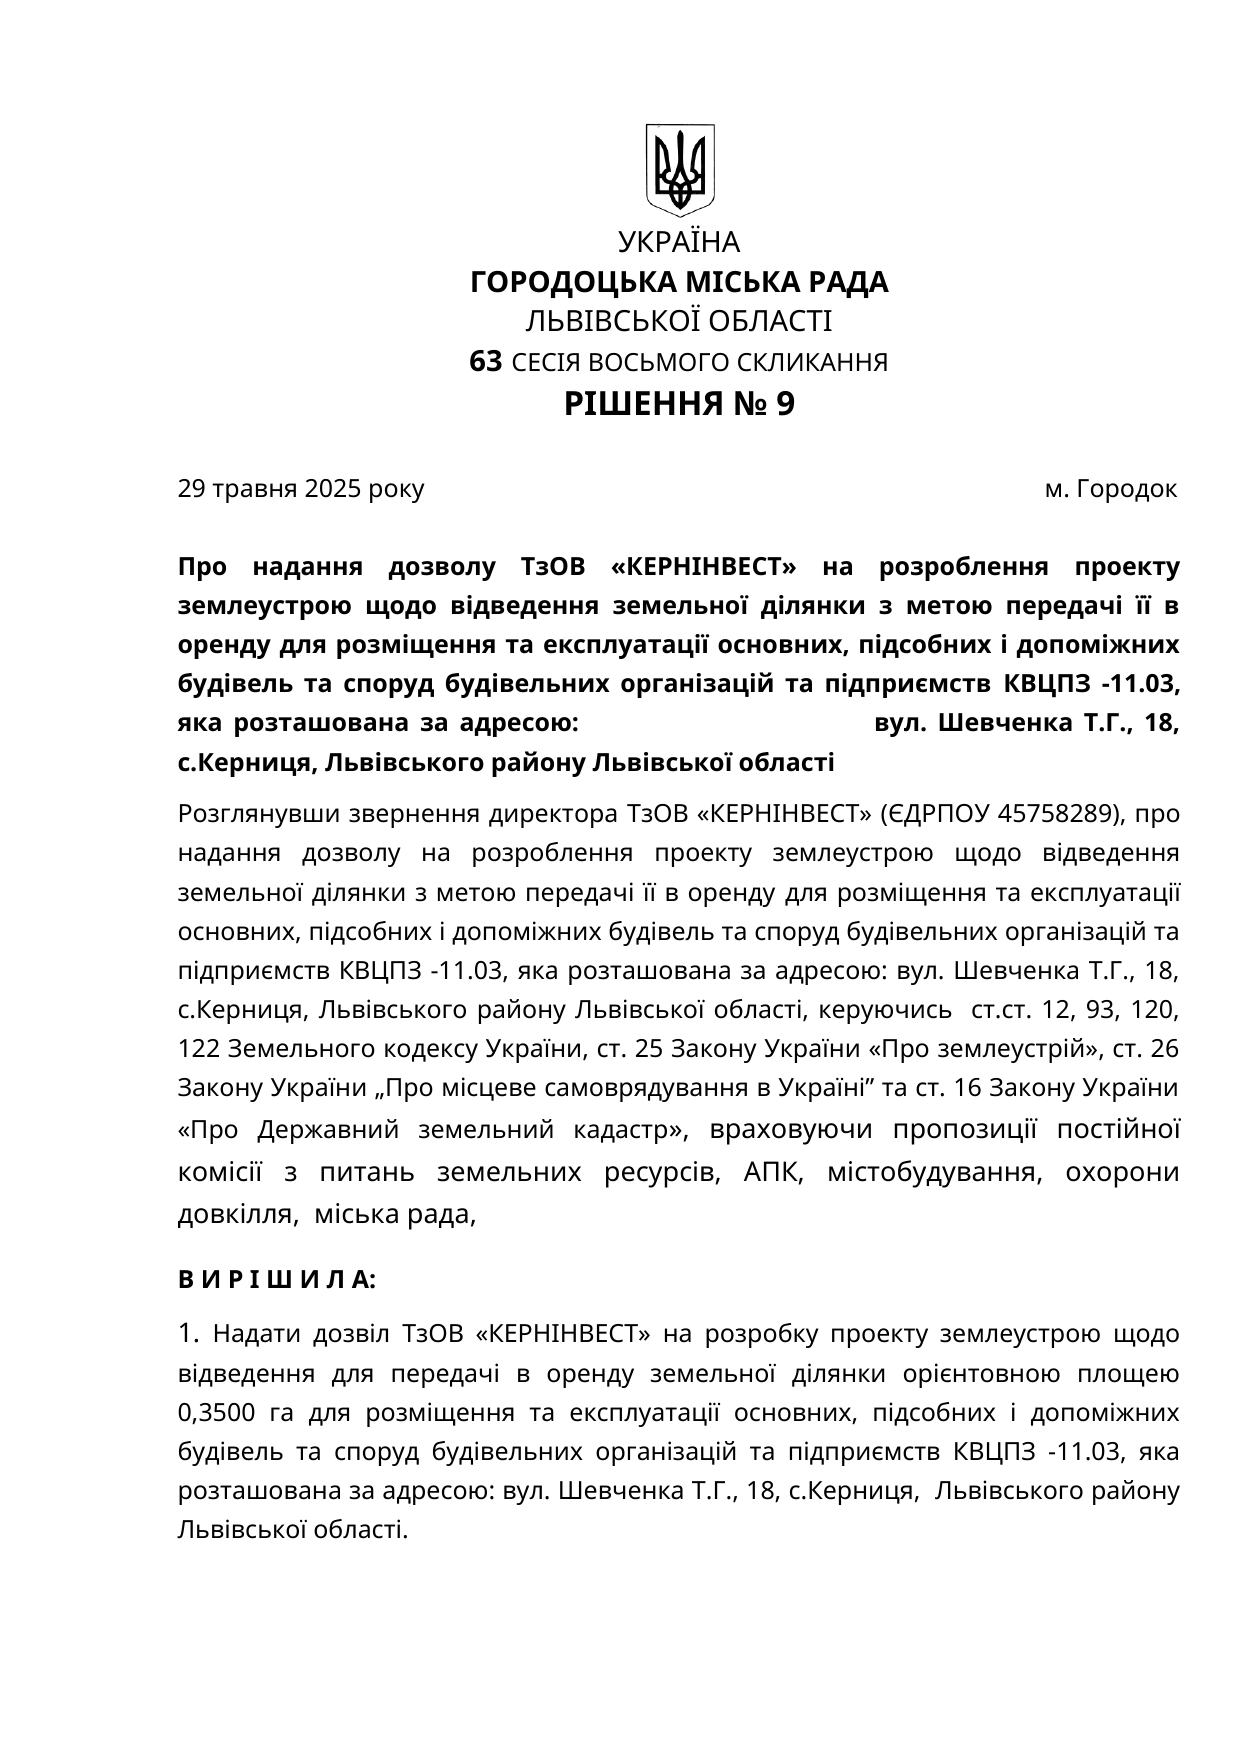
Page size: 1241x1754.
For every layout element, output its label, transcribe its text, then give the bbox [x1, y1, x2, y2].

text В И Р І Ш И Л А: [177, 1262, 1181, 1296]
text ГОРОДОЦЬКА МІСЬКА РАДА [177, 261, 1181, 301]
list 1. Надати дозвіл ТзОВ «КЕРНІНВЕСТ» на розробку проекту землеустрою щодо відведення для передачі в оренду земельної ділянки орієнтовною площею 0,3500 га для розміщення та експлуатації основних, підсобних і допоміжних будівель та споруд будівельних організацій та підприємств КВЦПЗ -11.03, яка розташована за адресою: вул. Шевченка Т.Г., 18, с.Керниця, Львівського району Львівської області. [177, 1313, 1181, 1546]
text УКРАЇНА [177, 221, 1181, 261]
list Про надання дозволу ТзОВ «КЕРНІНВЕСТ» на розроблення проекту землеустрою щодо відведення земельної ділянки з метою передачі її в оренду для розміщення та експлуатації основних, підсобних і допоміжних будівель та споруд будівельних організацій та підприємств КВЦПЗ -11.03, яка розташована за адресою: вул. Шевченка Т.Г., 18, с.Керниця, Львівського району Львівської області [177, 548, 1181, 778]
text 63 сесія восьмого скликання [177, 340, 1181, 380]
picture [633, 118, 726, 222]
list Розглянувши звернення директора ТзОВ «КЕРНІНВЕСТ» (ЄДРПОУ 45758289), про надання дозволу на розроблення проекту землеустрою щодо відведення земельної ділянки з метою передачі її в оренду для розміщення та експлуатації основних, підсобних і допоміжних будівель та споруд будівельних організацій та підприємств КВЦПЗ -11.03, яка розташована за адресою: вул. Шевченка Т.Г., 18, с.Керниця, Львівського району Львівської області, керуючись ст.ст. 12, 93, 120, 122 Земельного кодексу України, ст. 25 Закону України «Про землеустрій», ст. 26 Закону України „Про місцеве самоврядування в Україні” та ст. 16 Закону України «Про Державний земельний кадастр», враховуючи пропозиції постійної комісії з питань земельних ресурсів, АПК, містобудування, охорони довкілля, міська рада, [177, 796, 1181, 1231]
text РІШЕННЯ № 9 [177, 380, 1181, 425]
text ЛЬВІВСЬКОЇ ОБЛАСТІ [177, 301, 1181, 340]
text 29 травня 2025 року м. Городок [177, 471, 1181, 505]
